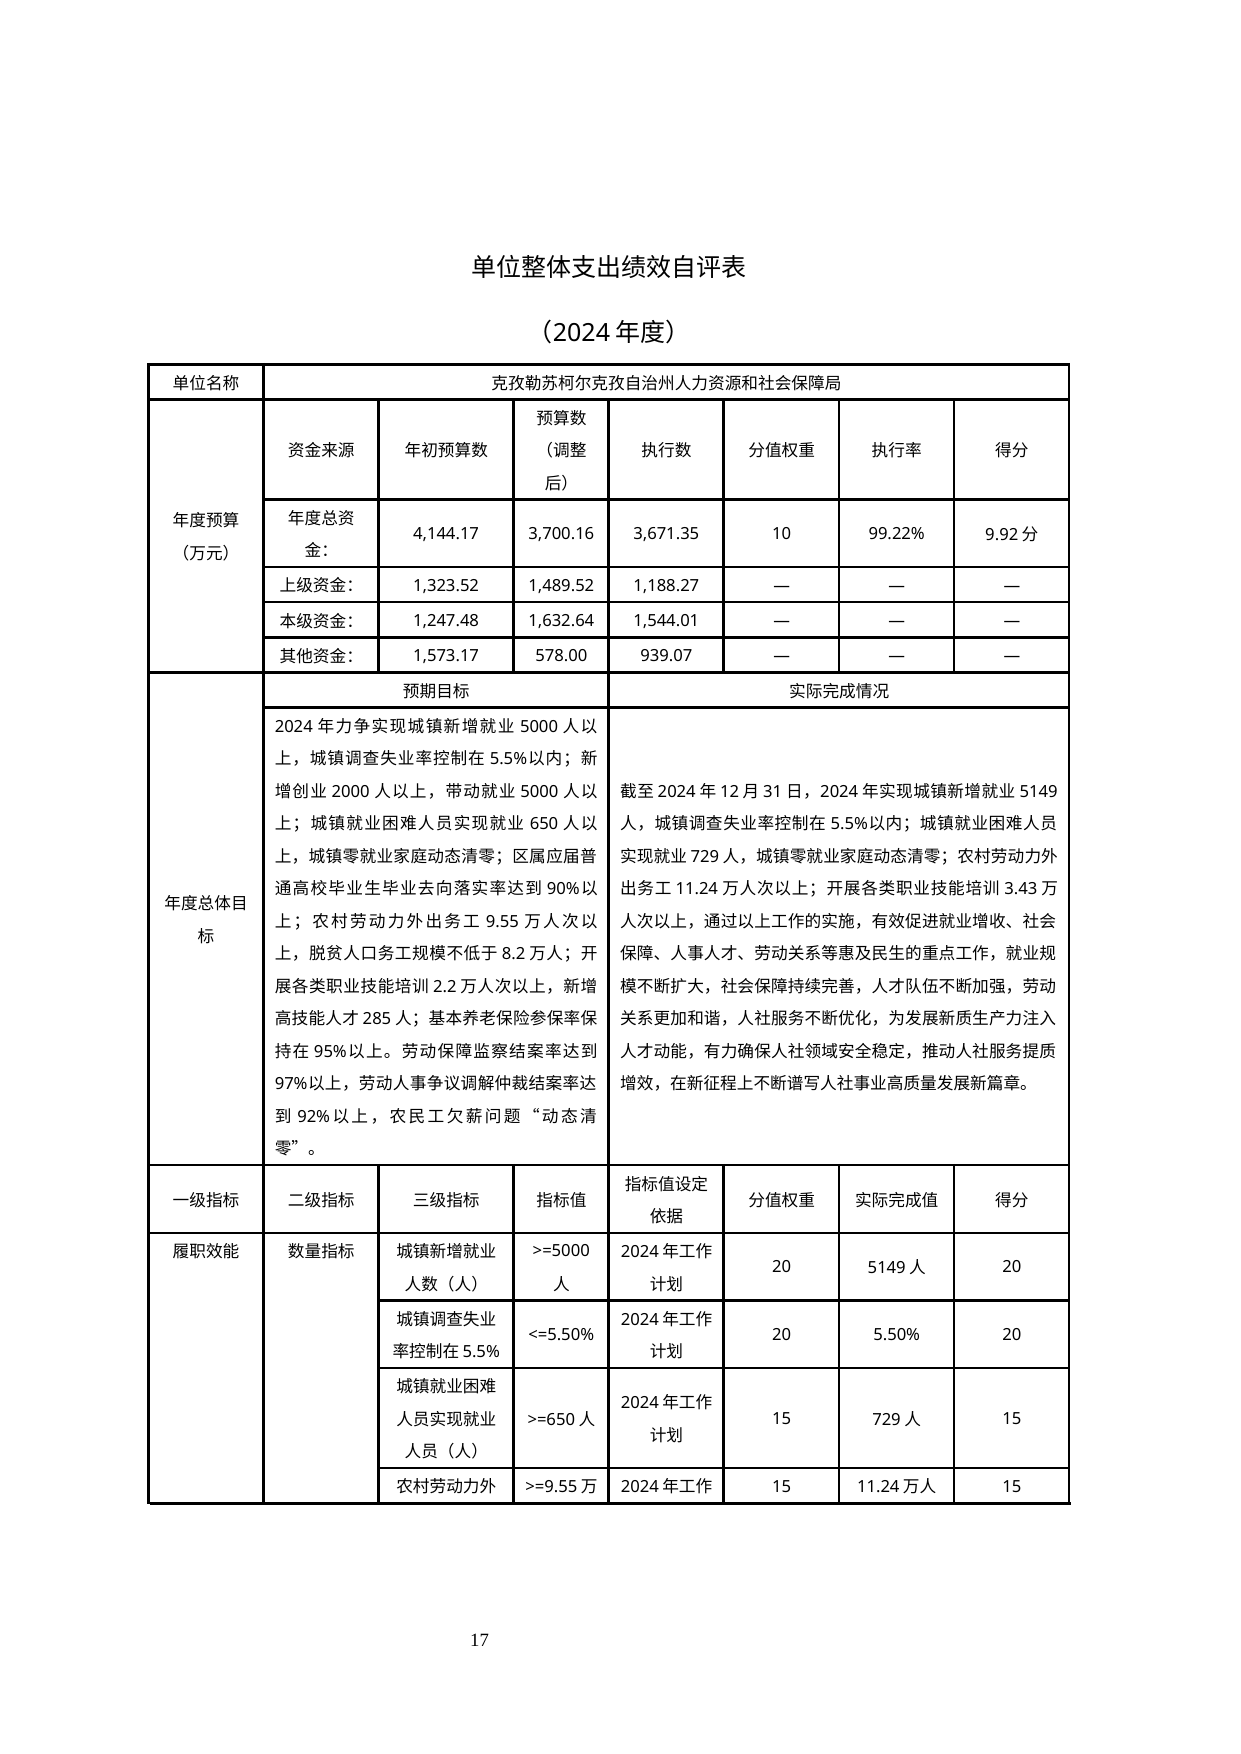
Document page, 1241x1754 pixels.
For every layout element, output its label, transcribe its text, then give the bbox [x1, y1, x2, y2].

table_cell — [955, 568, 1068, 601]
table_cell 15 [725, 1369, 838, 1467]
table_header 单位整体支出绩效自评表 [148, 233, 1069, 298]
table_cell 克孜勒苏柯尔克孜自治州人力资源和社会保障局 [265, 366, 1068, 398]
table_cell — [725, 639, 838, 671]
table_cell 10 [725, 501, 838, 566]
table_cell 3,671.35 [610, 501, 722, 566]
table_cell 履职效能 [150, 1234, 262, 1502]
table_cell 农村劳动力外出务工人员（万人次） [380, 1469, 512, 1502]
table_cell 年度预算（万元） [150, 401, 262, 671]
table_cell 三级指标 [380, 1166, 512, 1231]
table_cell 城镇就业困难人员实现就业人员（人） [380, 1369, 512, 1467]
table_cell 729人 [840, 1369, 953, 1467]
table_cell 单位名称 [150, 366, 262, 398]
table_cell 20 [955, 1302, 1068, 1367]
table_cell 年度总资金： [265, 501, 377, 566]
table_cell — [955, 603, 1068, 636]
table_cell — [955, 639, 1068, 671]
table_cell 年度总体目标 [150, 674, 262, 1164]
table_cell 实际完成情况 [610, 674, 1068, 706]
table_cell >=9.55万人次 [515, 1469, 607, 1502]
table_cell — [840, 603, 953, 636]
table_cell 资金来源 [265, 401, 377, 498]
table_cell — [725, 568, 838, 601]
table_cell 2024年力争实现城镇新增就业5000人以上，城镇调查失业率控制在5.5%以内；新增创业2000人以上，带动就业5000人以上；城镇就业困难人员实现就业650人以上，城镇零就业家庭动态清零；区属应届普通高校毕业生毕业去向落实率达到90%以上；农村劳动力外出务工9.55万人次以上，脱贫人口务工规模不低于8.2万人；开展各类职业技能培训2.2万人次以上，新增高技能人才285人；基本养老保险参保率保持在95%以上。劳动保障监察结案率达到97%以上，劳动人事争议调解仲裁结案率达到92%以上，农民工欠薪问题“动态清零”。 [265, 709, 607, 1164]
table_cell 预算数（调整后） [515, 401, 607, 498]
table_cell 15 [955, 1369, 1068, 1467]
table_cell 578.00 [515, 639, 607, 671]
table_cell 数量指标 [265, 1234, 377, 1502]
table_cell （2024年度） [148, 298, 1069, 363]
table_cell <=5.50% [515, 1302, 607, 1367]
table_cell 分值权重 [725, 1166, 838, 1231]
table_cell 得分 [955, 401, 1068, 498]
table_cell 4,144.17 [380, 501, 512, 566]
table_cell — [725, 603, 838, 636]
table_cell >=5000人 [515, 1234, 607, 1299]
table_cell 本级资金： [265, 603, 377, 636]
table_cell 得分 [955, 1166, 1068, 1231]
table_cell 指标值 [515, 1166, 607, 1231]
table_cell — [840, 639, 953, 671]
table_cell 截至2024年12月31日，2024年实现城镇新增就业5149人，城镇调查失业率控制在5.5%以内；城镇就业困难人员实现就业729人，城镇零就业家庭动态清零；农村劳动力外出务工11.24万人次以上；开展各类职业技能培训3.43万人次以上，通过以上工作的实施，有效促进就业增收、社会保障、人事人才、劳动关系等惠及民生的重点工作，就业规模不断扩大，社会保障持续完善，人才队伍不断加强，劳动关系更加和谐，人社服务不断优化，为发展新质生产力注入人才动能，有力确保人社领域安全稳定，推动人社服务提质增效，在新征程上不断谱写人社事业高质量发展新篇章。 [610, 709, 1068, 1164]
table_cell 20 [725, 1234, 838, 1299]
table_cell 城镇调查失业率控制在5.5% [380, 1302, 512, 1367]
table_cell 其他资金： [265, 639, 377, 671]
table_cell 上级资金： [265, 568, 377, 601]
table_cell 1,489.52 [515, 568, 607, 601]
table_cell 9.92分 [955, 501, 1068, 566]
table_cell 11.24万人次 [840, 1469, 953, 1502]
table_cell 99.22% [840, 501, 953, 566]
table_cell 2024年工作计划 [610, 1469, 722, 1502]
table_cell 1,632.64 [515, 603, 607, 636]
table_cell 20 [725, 1302, 838, 1367]
table_cell — [840, 568, 953, 601]
table_cell 1,188.27 [610, 568, 722, 601]
table_cell 指标值设定依据 [610, 1166, 722, 1231]
table_cell 1,247.48 [380, 603, 512, 636]
table_cell 20 [955, 1234, 1068, 1299]
table_cell >=650人 [515, 1369, 607, 1467]
table_cell 2024年工作计划 [610, 1302, 722, 1367]
table_cell 执行数 [610, 401, 722, 498]
table_cell 城镇新增就业人数（人） [380, 1234, 512, 1299]
table_cell 15 [955, 1469, 1068, 1502]
table_cell 15 [725, 1469, 838, 1502]
table_cell 年初预算数 [380, 401, 512, 498]
table_cell 分值权重 [725, 401, 838, 498]
table_cell 1,323.52 [380, 568, 512, 601]
table_cell 一级指标 [150, 1166, 262, 1231]
table_cell 执行率 [840, 401, 953, 498]
table_cell 实际完成值 [840, 1166, 953, 1231]
table_cell 3,700.16 [515, 501, 607, 566]
table_cell 1,544.01 [610, 603, 722, 636]
table_cell 二级指标 [265, 1166, 377, 1231]
table_cell 5149人 [840, 1234, 953, 1299]
table_cell 预期目标 [265, 674, 607, 706]
table_cell 2024年工作计划 [610, 1234, 722, 1299]
table_cell 1,573.17 [380, 639, 512, 671]
table_cell 2024年工作计划 [610, 1369, 722, 1467]
table_cell 939.07 [610, 639, 722, 671]
table_cell 5.50% [840, 1302, 953, 1367]
